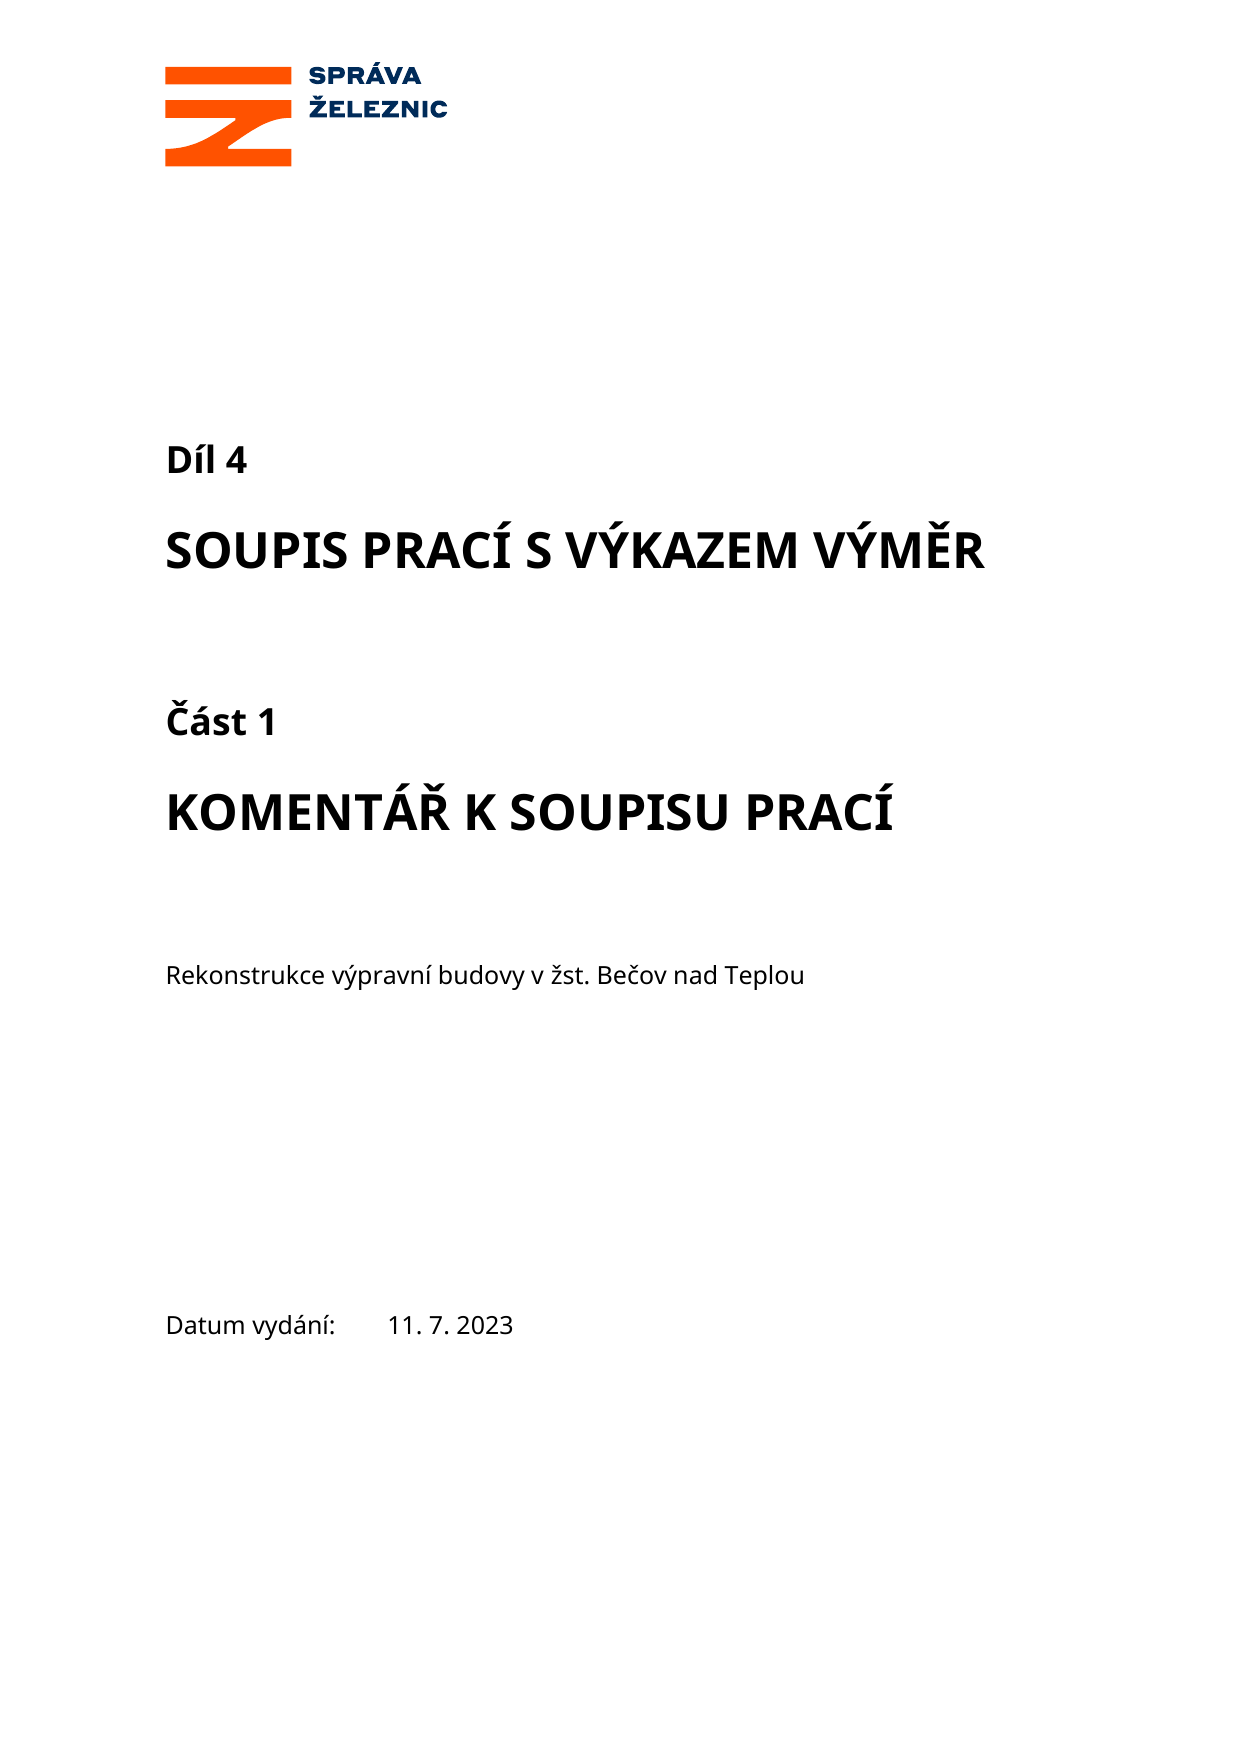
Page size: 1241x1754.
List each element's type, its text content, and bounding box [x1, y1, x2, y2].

text Díl 4 [165, 433, 1075, 484]
text SOUPIS PRACÍ S VÝKAZEM VÝMĚR [165, 514, 1075, 583]
text KOMENTÁŘ K SOUPISU PRACÍ [165, 777, 1075, 845]
text Část 1 [165, 696, 1075, 747]
text Datum vydání: 11. 7. 2023 [165, 1307, 1075, 1341]
